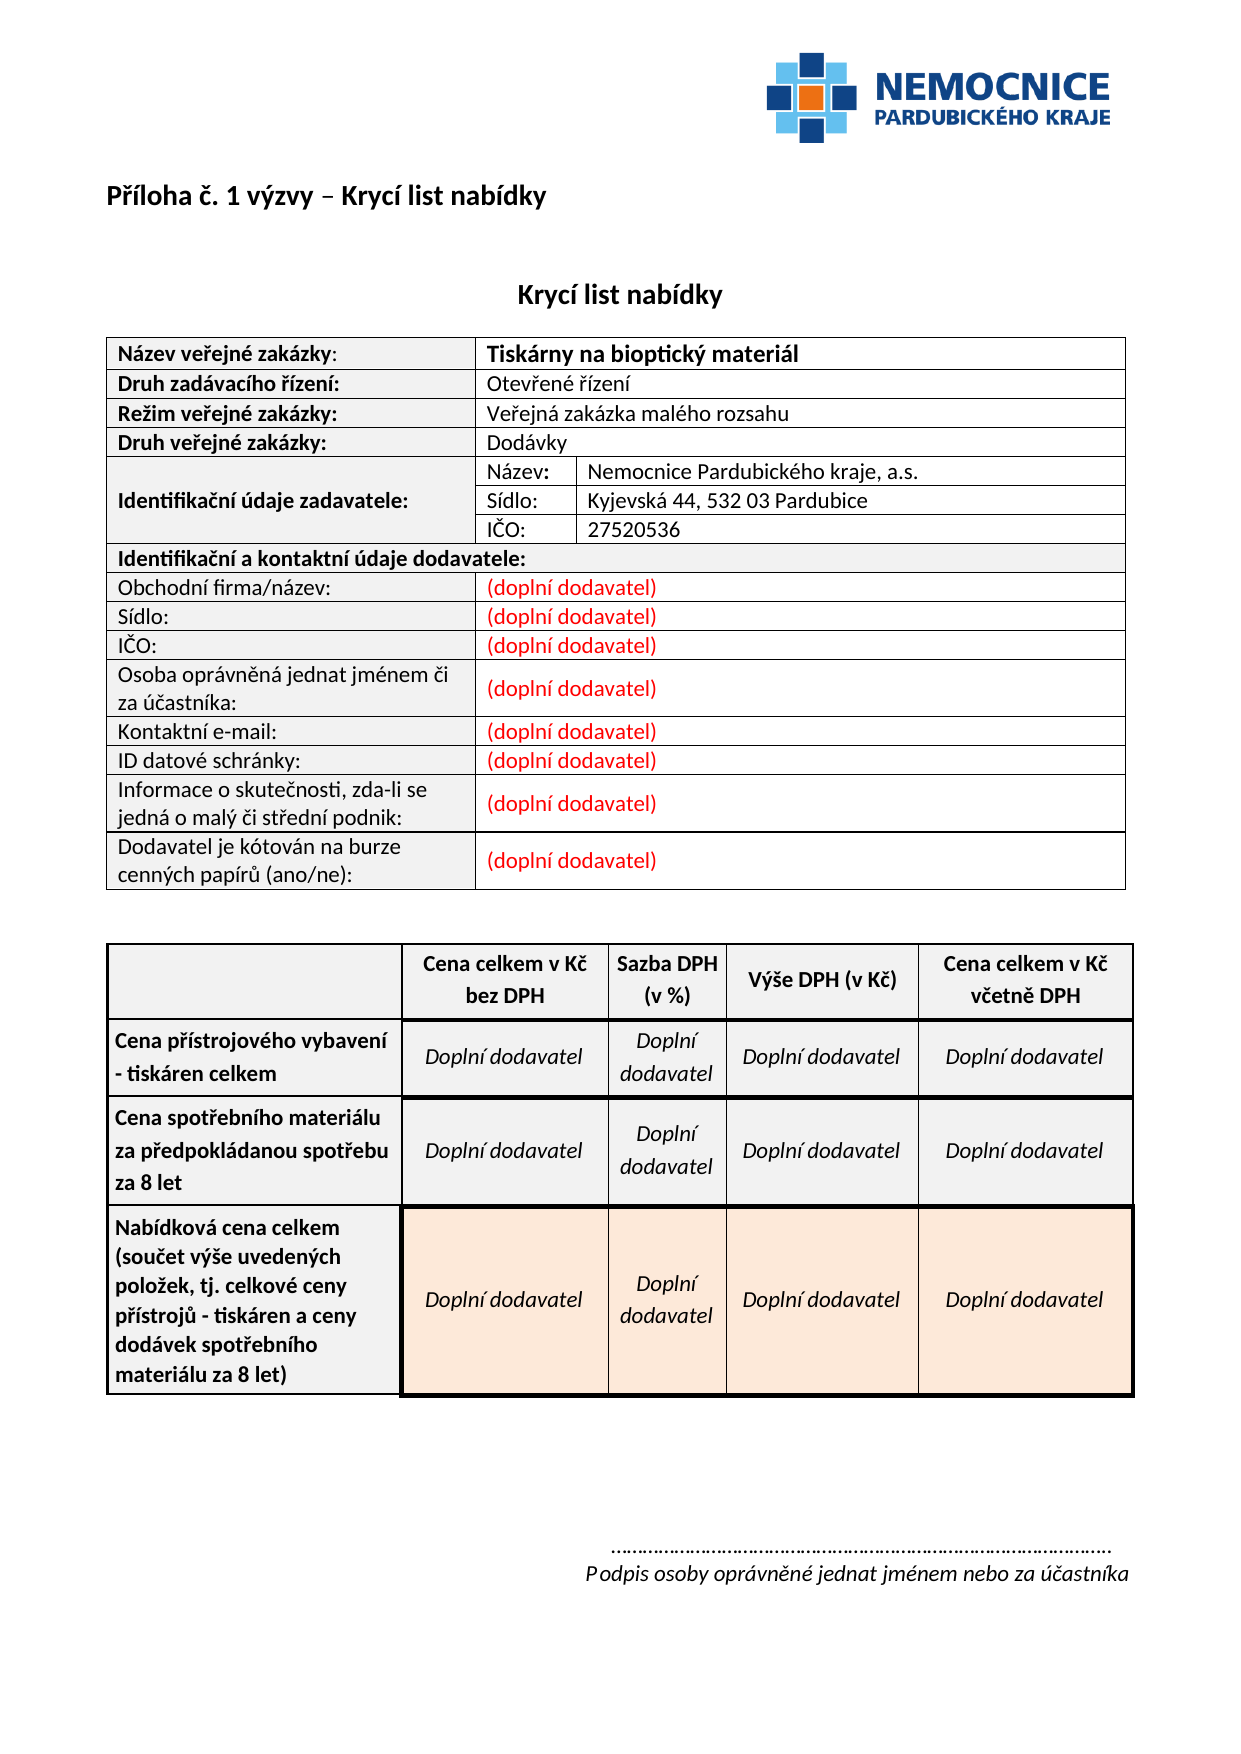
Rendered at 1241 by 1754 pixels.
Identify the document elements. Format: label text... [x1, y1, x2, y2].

text ………………………………………………………………………………….. [106, 1531, 1134, 1559]
table_header [109, 945, 401, 1018]
table_cell IČO: [476, 515, 576, 543]
table_cell Doplní dodavatel [727, 1209, 918, 1393]
text Krycí list nabídky [106, 276, 1134, 312]
table_header Cena celkem v Kč včetně DPH [919, 945, 1132, 1018]
table_cell Režim veřejné zakázky: [107, 399, 475, 427]
table_cell Veřejná zakázka malého rozsahu [476, 399, 1125, 427]
table_header Sazba DPH (v %) [609, 945, 726, 1018]
picture [765, 51, 1110, 144]
table_cell (doplní dodavatel) [476, 660, 1125, 716]
table_header Tiskárny na bioptický materiál [476, 338, 1125, 368]
table_cell Nemocnice Pardubického kraje, a.s. [577, 457, 1125, 485]
table_cell Doplní dodavatel [727, 1100, 918, 1204]
table_cell Cena spotřebního materiálu za předpokládanou spotřebu za 8 let [109, 1097, 401, 1204]
table_cell (doplní dodavatel) [476, 833, 1125, 888]
table_header Cena celkem v Kč bez DPH [403, 945, 608, 1018]
table_cell 27520536 [577, 515, 1125, 543]
table_cell (doplní dodavatel) [476, 573, 1125, 601]
table_cell Doplní dodavatel [403, 1022, 608, 1095]
table_cell Doplní dodavatel [609, 1209, 726, 1393]
table_cell Sídlo: [476, 486, 576, 514]
table_cell (doplní dodavatel) [476, 746, 1125, 774]
table_cell IČO: [107, 631, 475, 659]
table_cell Doplní dodavatel [919, 1022, 1132, 1095]
table_cell Doplní dodavatel [404, 1209, 608, 1393]
table_cell (doplní dodavatel) [476, 631, 1125, 659]
table_cell Doplní dodavatel [609, 1100, 726, 1204]
table_cell Doplní dodavatel [403, 1100, 608, 1204]
table_cell Doplní dodavatel [919, 1100, 1132, 1204]
table_cell (doplní dodavatel) [476, 602, 1125, 630]
table_cell Název: [476, 457, 576, 485]
table_cell Dodavatel je kótován na burze cenných papírů (ano/ne): [107, 833, 475, 888]
table_cell Druh zadávacího řízení: [107, 370, 475, 398]
text Podpis osoby oprávněné jednat jménem nebo za účastníka [106, 1559, 1134, 1587]
table_cell Informace o skutečnosti, zda-li se jedná o malý či střední podnik: [107, 775, 475, 831]
table_cell Identifikační a kontaktní údaje dodavatele: [107, 544, 1125, 572]
table_cell Kyjevská 44, 532 03 Pardubice [577, 486, 1125, 514]
table_cell Doplní dodavatel [609, 1022, 726, 1095]
text Příloha č. 1 výzvy – Krycí list nabídky [106, 177, 1134, 213]
table_cell Cena přístrojového vybavení - tiskáren celkem [109, 1020, 401, 1095]
table_cell Druh veřejné zakázky: [107, 428, 475, 456]
table_cell Nabídková cena celkem (součet výše uvedených položek, tj. celkové ceny přístrojů - tiskáren a ceny dodávek spotřebního materiálu za 8 let) [109, 1206, 399, 1393]
table_cell Obchodní firma/název: [107, 573, 475, 601]
table_cell Otevřené řízení [476, 370, 1125, 398]
table_cell Osoba oprávněná jednat jménem či za účastníka: [107, 660, 475, 716]
table_cell ID datové schránky: [107, 746, 475, 774]
table_cell Doplní dodavatel [727, 1022, 918, 1095]
table_cell Doplní dodavatel [919, 1209, 1131, 1393]
table_header Výše DPH (v Kč) [727, 945, 918, 1018]
table_cell (doplní dodavatel) [476, 717, 1125, 745]
table_cell Identifikační údaje zadavatele: [107, 457, 475, 543]
table_header Název veřejné zakázky: [107, 338, 475, 368]
table_cell Sídlo: [107, 602, 475, 630]
table_cell Dodávky [476, 428, 1125, 456]
table_cell Kontaktní e-mail: [107, 717, 475, 745]
table_cell (doplní dodavatel) [476, 775, 1125, 831]
